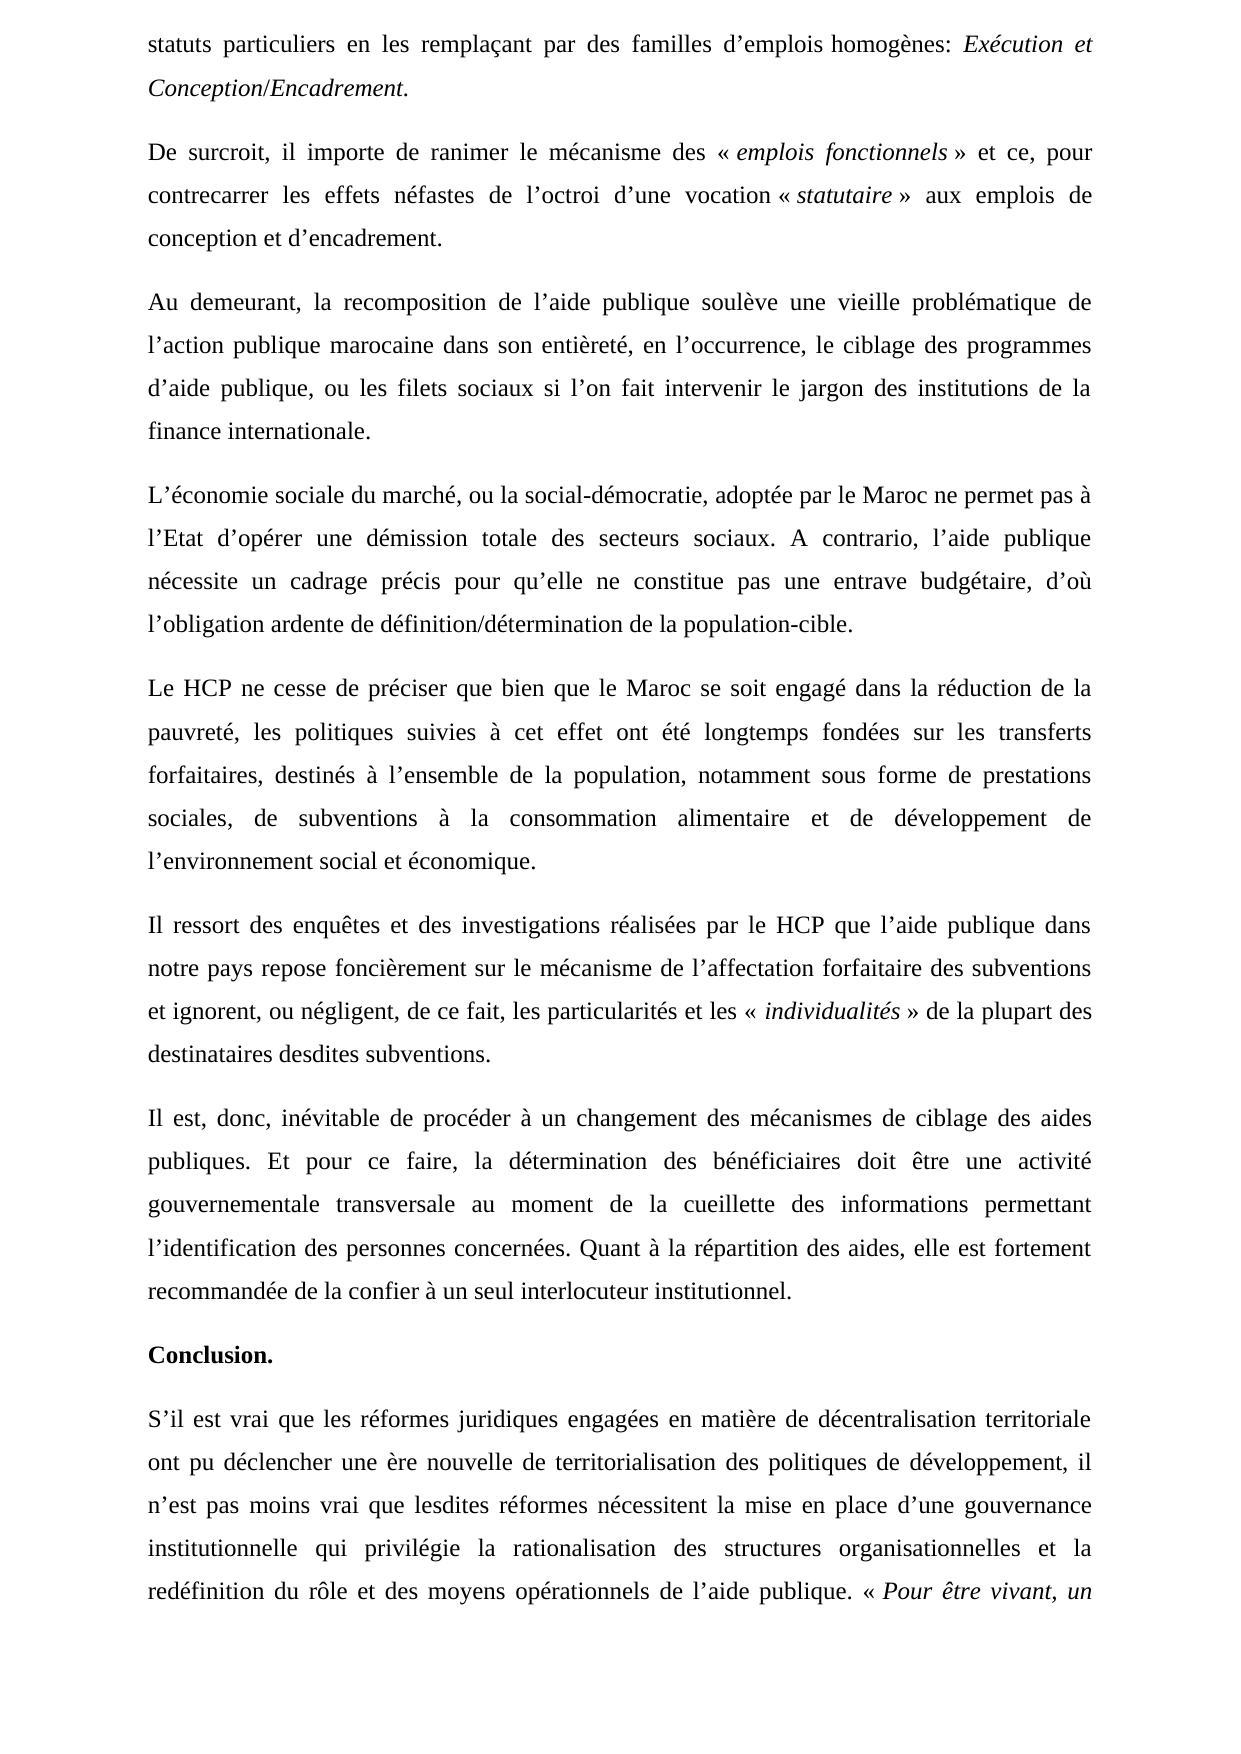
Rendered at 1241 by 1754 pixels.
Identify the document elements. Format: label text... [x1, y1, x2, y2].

text L’économie sociale du marché, ou la social-démocratie, adoptée par le Maroc ne permet pas à l’Etat d’opérer une démission totale des secteurs sociaux. A contrario, l’aide publique nécessite un cadrage précis pour qu’elle ne constitue pas une entrave budgétaire, d’où l’obligation ardente de définition/détermination de la population-cible. [148, 480, 1093, 638]
text Il ressort des enquêtes et des investigations réalisées par le HCP que l’aide publique dans notre pays repose foncièrement sur le mécanisme de l’affectation forfaitaire des subventions et ignorent, ou négligent, de ce fait, les particularités et les « individualités » de la plupart des destinataires desdites subventions. [148, 910, 1093, 1068]
text Il est, donc, inévitable de procéder à un changement des mécanismes de ciblage des aides publiques. Et pour ce faire, la détermination des bénéficiaires doit être une activité gouvernementale transversale au moment de la cueillette des informations permettant l’identification des personnes concernées. Quant à la répartition des aides, elle est fortement recommandée de la confier à un seul interlocuteur institutionnel. [148, 1103, 1093, 1304]
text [148, 29, 1093, 101]
text Le HCP ne cesse de préciser que bien que le Maroc se soit engagé dans la réduction de la pauvreté, les politiques suivies à cet effet ont été longtemps fondées sur les transferts forfaitaires, destinés à l’ensemble de la population, notamment sous forme de prestations sociales, de subventions à la consommation alimentaire et de développement de l’environnement social et économique. [148, 673, 1093, 875]
text De surcroit, il importe de ranimer le mécanisme des « emplois fonctionnels » et ce, pour contrecarrer les effets néfastes de l’octroi d’une vocation « statutaire » aux emplois de conception et d’encadrement. [148, 137, 1093, 252]
text Au demeurant, la recomposition de l’aide publique soulève une vieille problématique de l’action publique marocaine dans son entièreté, en l’occurrence, le ciblage des programmes d’aide publique, ou les filets sociaux si l’on fait intervenir le jargon des institutions de la finance internationale. [148, 287, 1093, 445]
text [148, 1404, 1093, 1605]
text Conclusion. [148, 1340, 1093, 1368]
